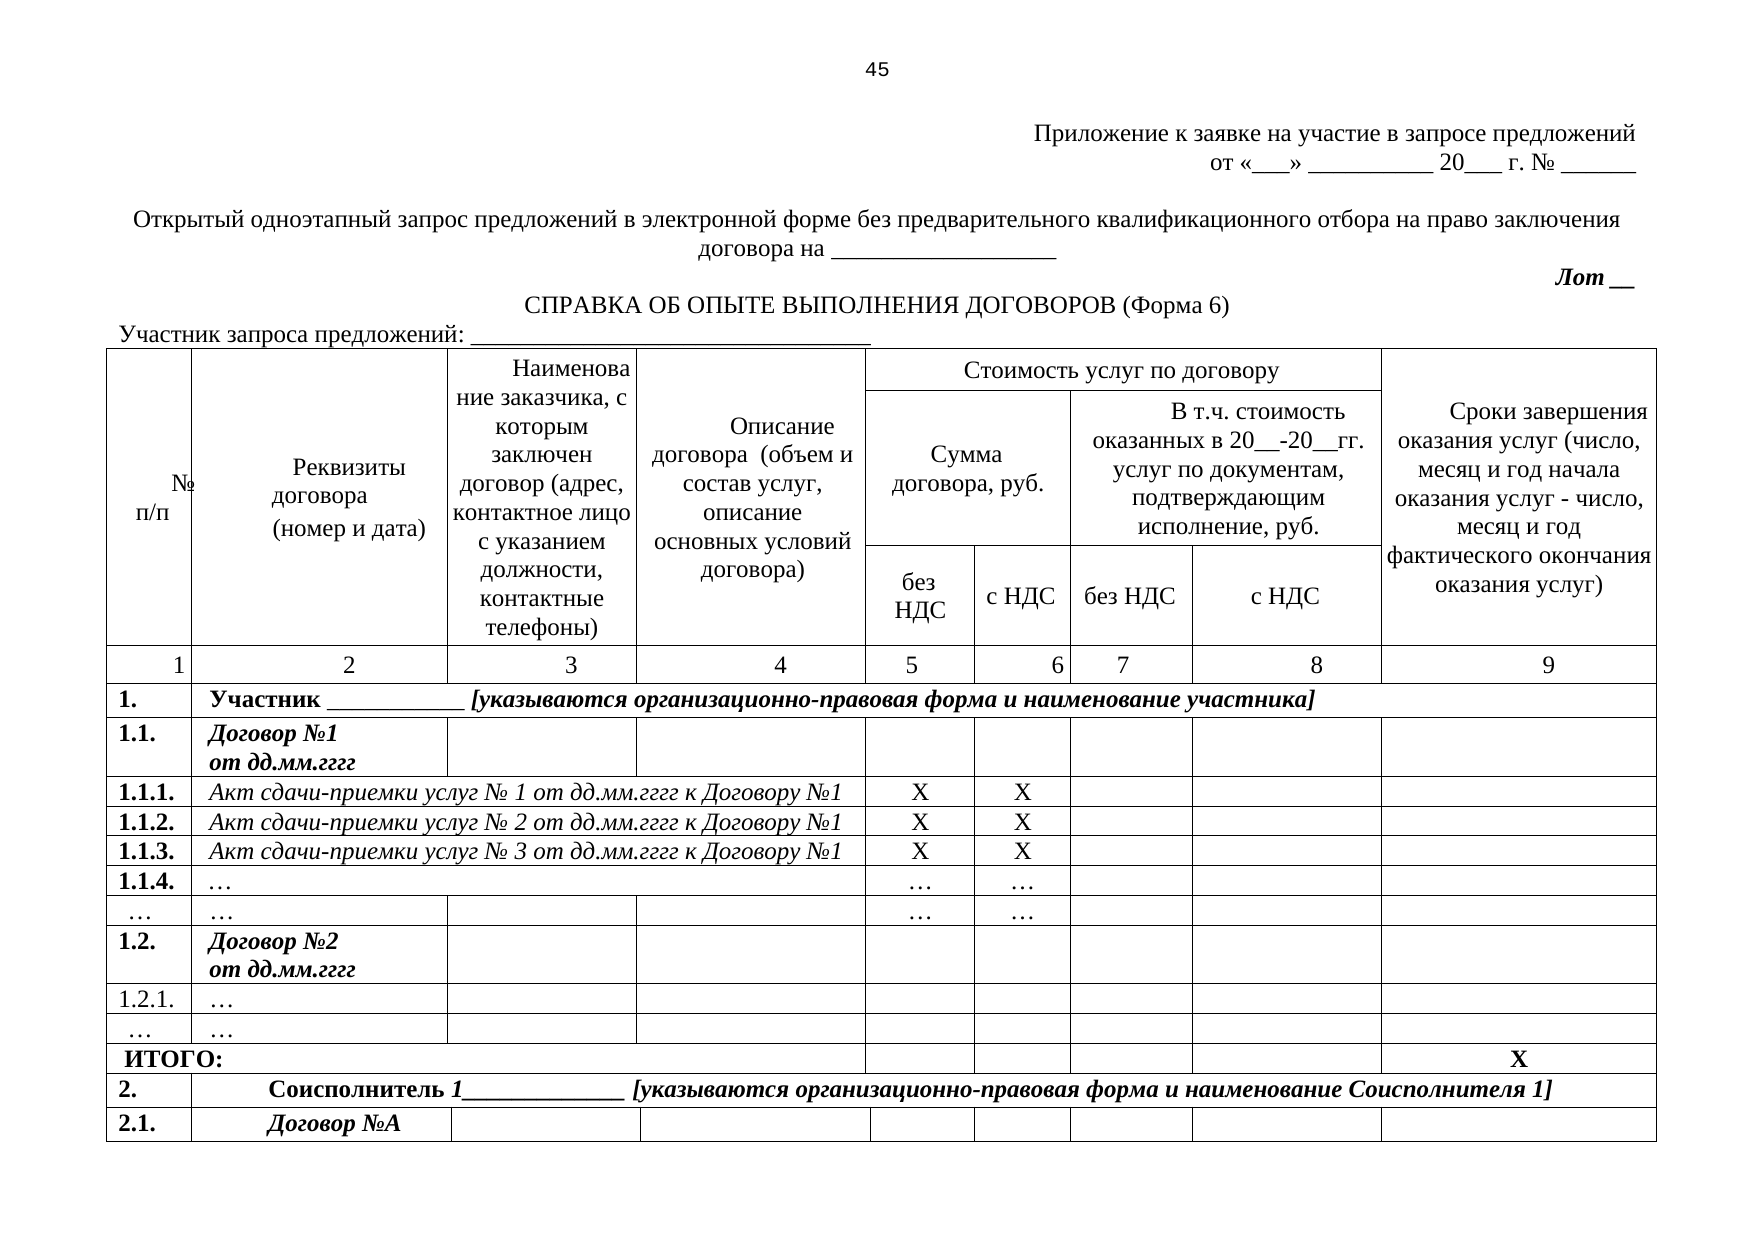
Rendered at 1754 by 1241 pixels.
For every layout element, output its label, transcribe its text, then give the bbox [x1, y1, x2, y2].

table_cell В т.ч. стоимость оказанных в 20__-20__гг. услуг по документам, подтверждающим исполнение, руб. [1071, 391, 1381, 545]
table_cell [107, 807, 191, 835]
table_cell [192, 1108, 451, 1141]
table_cell [1193, 807, 1381, 835]
table_cell Х [975, 777, 1070, 806]
table_cell [1193, 836, 1381, 865]
table_cell … [192, 866, 865, 895]
table_cell 3 [448, 646, 636, 683]
table_cell [975, 984, 1070, 1013]
table_cell [107, 836, 191, 865]
table_cell 1 [107, 646, 191, 683]
table_cell [1193, 896, 1381, 925]
table_cell Договор №2 от дд.мм.гггг [192, 926, 447, 983]
table_cell [871, 1108, 974, 1141]
table_cell [1071, 718, 1192, 776]
table_cell [1382, 984, 1656, 1013]
table_cell Участник ___________ [указываются организационно-правовая форма и наименование участника] [192, 684, 1656, 717]
table_cell [1071, 777, 1192, 806]
table_cell 6 [975, 646, 1070, 683]
table_header Сроки завершения оказания услуг (число, месяц и год начала оказания услуг - число, месяц и год фактического окончания оказания услуг) [1382, 349, 1656, 645]
table_cell Х [866, 807, 974, 835]
table_cell [107, 926, 191, 983]
table_cell [448, 1014, 636, 1043]
table_header Наименование заказчика, с которым заключен договор (адрес, контактное лицо с указанием должности, контактные телефоны) [448, 349, 636, 645]
table_cell [107, 777, 191, 806]
table_cell [866, 1044, 974, 1073]
table_header Стоимость услуг по договору [866, 349, 1381, 390]
table_cell … [975, 866, 1070, 895]
text Участник запроса предложений: ________________________________ [118, 319, 1636, 348]
subtitle СПРАВКА ОБ ОПЫТЕ ВЫПОЛНЕНИЯ ДОГОВОРОВ (Форма 6) [118, 291, 1636, 319]
table_cell 2 [192, 646, 447, 683]
table_cell [1071, 926, 1192, 983]
table_cell … [866, 866, 974, 895]
table_cell без НДС [1071, 546, 1192, 645]
table_cell … [975, 896, 1070, 925]
table_cell [107, 718, 191, 776]
table_cell [1382, 807, 1656, 835]
text Лот __ [118, 262, 1636, 291]
table_cell с НДС [975, 546, 1070, 645]
table_cell [975, 1044, 1070, 1073]
table_cell [448, 984, 636, 1013]
table_cell [107, 1074, 191, 1107]
table_cell [866, 1014, 974, 1043]
text от «___» __________ 20___ г. № ______ [620, 147, 1636, 176]
table_cell 8 [1193, 646, 1381, 683]
table_cell [448, 718, 636, 776]
table_cell [1071, 1044, 1192, 1073]
table_cell Х [1382, 1044, 1656, 1073]
table_cell [637, 896, 865, 925]
table_cell … [192, 984, 447, 1013]
text Приложение к заявке на участие в запросе предложений [620, 118, 1636, 147]
table_cell [1071, 1014, 1192, 1043]
table_cell без НДС [866, 546, 974, 645]
table_cell [448, 926, 636, 983]
table_cell [1193, 1044, 1381, 1073]
table_cell [641, 1108, 870, 1141]
table_cell [1071, 1108, 1192, 1141]
table_cell [1193, 718, 1381, 776]
table_cell [975, 1014, 1070, 1043]
table_cell [452, 1108, 640, 1141]
table_cell [1193, 1108, 1381, 1141]
table_cell [107, 1108, 191, 1141]
table_cell 9 [1382, 646, 1656, 683]
table_cell [637, 1014, 865, 1043]
table_cell [1382, 926, 1656, 983]
table_cell … [107, 896, 191, 925]
table_cell [1193, 777, 1381, 806]
table_cell [1193, 926, 1381, 983]
table_cell 5 [866, 646, 974, 683]
table_cell [975, 926, 1070, 983]
table_cell [1382, 777, 1656, 806]
table_cell [637, 718, 865, 776]
table_cell Акт сдачи-приемки услуг № 2 от дд.мм.гггг к Договору №1 [192, 807, 865, 835]
table_cell [1071, 807, 1192, 835]
table_cell [448, 896, 636, 925]
table_cell ИТОГО: [107, 1044, 865, 1073]
table_cell Х [975, 836, 1070, 865]
table_cell [1071, 866, 1192, 895]
table_cell [1382, 896, 1656, 925]
table_cell Акт сдачи-приемки услуг № 3 от дд.мм.гггг к Договору №1 [192, 836, 865, 865]
table_cell … [192, 1014, 447, 1043]
table_cell … [192, 896, 447, 925]
table_cell Х [975, 807, 1070, 835]
table_cell [975, 1108, 1070, 1141]
table_cell [975, 718, 1070, 776]
table_cell [637, 926, 865, 983]
table_header № п/п [107, 349, 191, 645]
table_cell [1382, 836, 1656, 865]
table_cell [107, 984, 191, 1013]
table_cell Соисполнитель 1_____________ [указываются организационно-правовая форма и наименование Соисполнителя 1] [192, 1074, 1656, 1107]
table_cell [866, 718, 974, 776]
text Открытый одноэтапный запрос предложений в электронной форме без предварительного квалификационного отбора на право заключения договора на __________________ [118, 204, 1636, 262]
table_cell [1193, 866, 1381, 895]
table_cell … [107, 1014, 191, 1043]
table_cell Х [866, 836, 974, 865]
table_cell [866, 984, 974, 1013]
table_cell 7 [1071, 646, 1192, 683]
table_header Описание договора (объем и состав услуг, описание основных условий договора) [637, 349, 865, 645]
table_cell [107, 866, 191, 895]
table_cell Сумма договора, руб. [866, 391, 1070, 545]
table_cell [866, 926, 974, 983]
table_cell 4 [637, 646, 865, 683]
table_cell [1193, 984, 1381, 1013]
table_cell [1382, 866, 1656, 895]
table_cell [1071, 896, 1192, 925]
table_cell Х [866, 777, 974, 806]
table_cell [1071, 836, 1192, 865]
table_cell [1193, 1014, 1381, 1043]
table_cell [1382, 1014, 1656, 1043]
table_header Реквизиты договора (номер и дата) [192, 349, 447, 645]
table_cell с НДС [1193, 546, 1381, 645]
table_cell Договор №1 от дд.мм.гггг [192, 718, 447, 776]
table_cell [107, 684, 191, 717]
table_cell [1382, 718, 1656, 776]
table_cell [637, 984, 865, 1013]
table_cell … [866, 896, 974, 925]
table_cell [1382, 1108, 1656, 1141]
table_cell Акт сдачи-приемки услуг № 1 от дд.мм.гггг к Договору №1 [192, 777, 865, 806]
table_cell [1071, 984, 1192, 1013]
